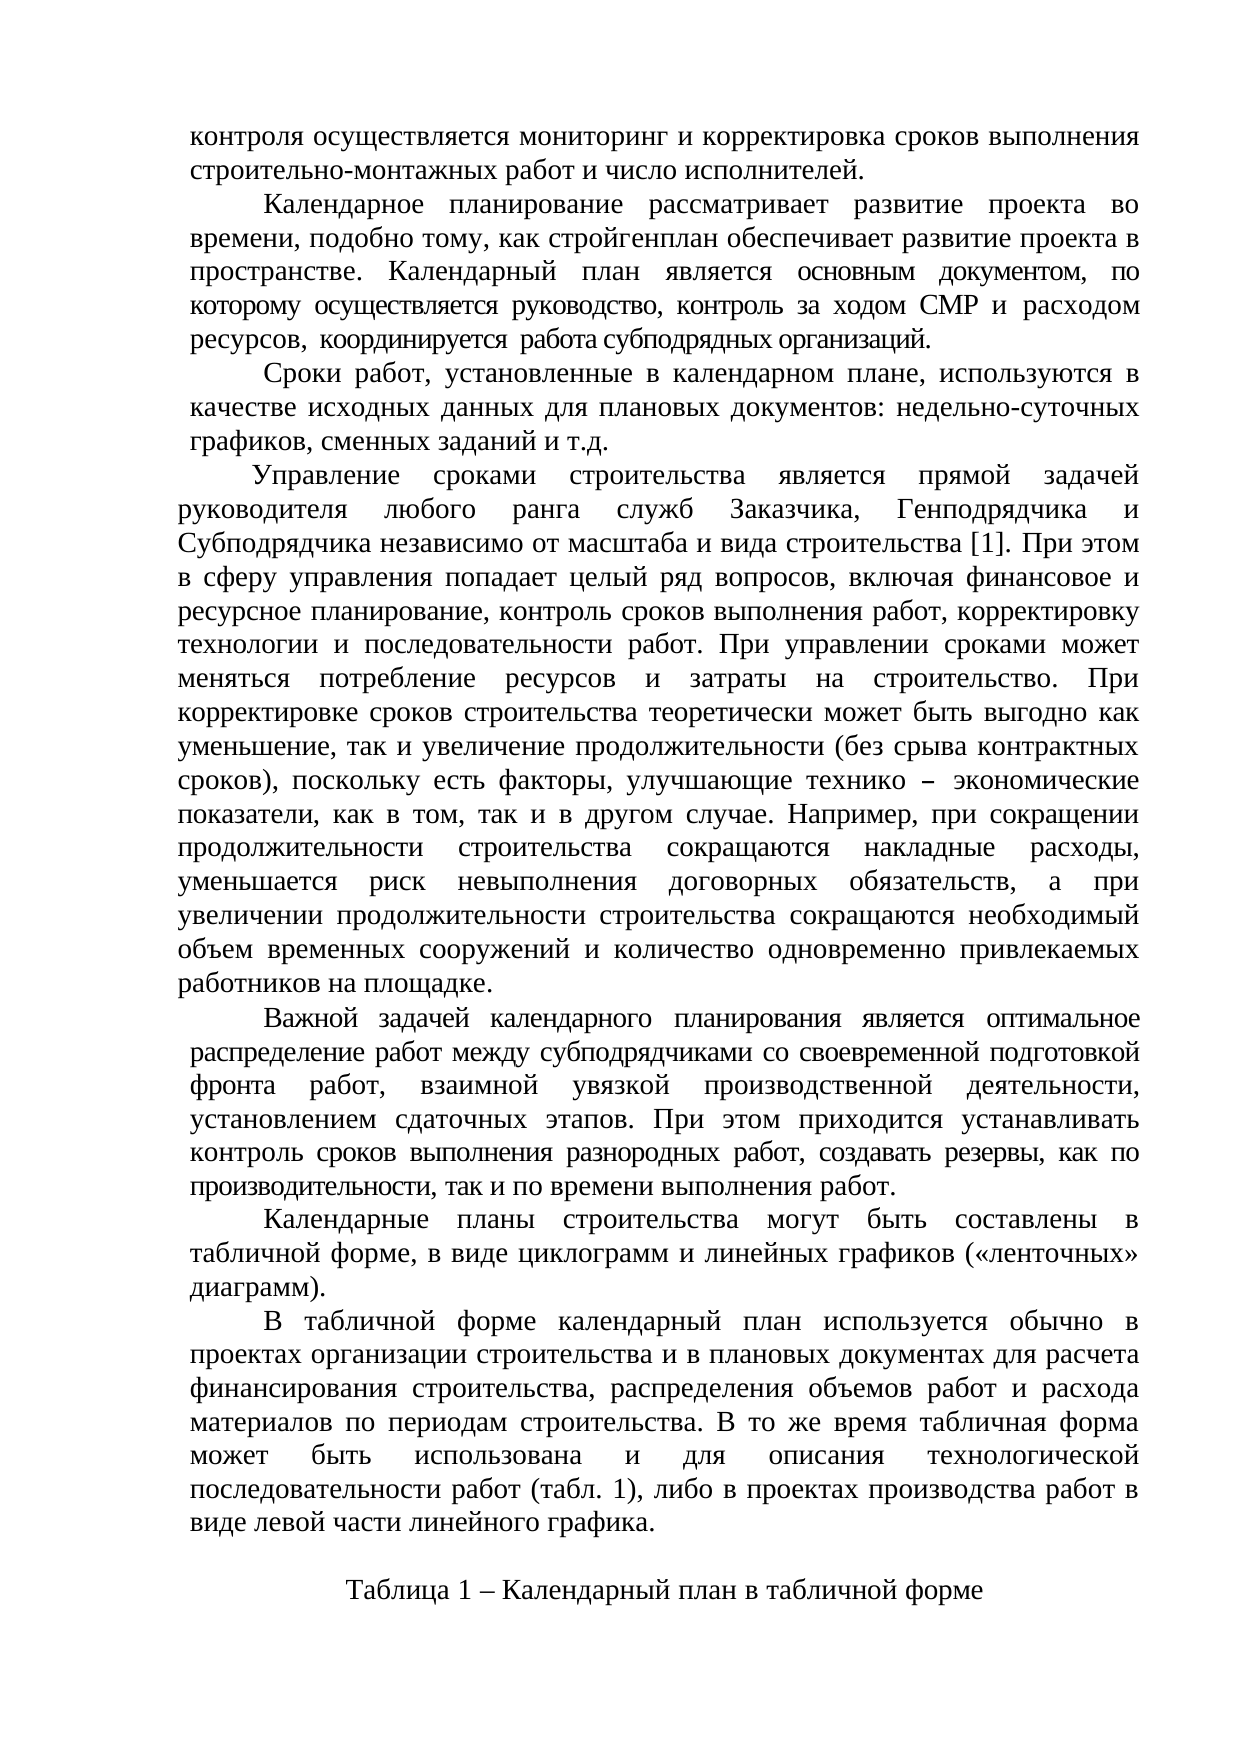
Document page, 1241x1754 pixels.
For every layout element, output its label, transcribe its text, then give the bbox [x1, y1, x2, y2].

text Важной задачей календарного планирования является оптимальное распределение работ между субподрядчиками со своевременной подготовкой фронта работ, взаимной увязкой производственной деятельности, установлением сдаточных этапов. При этом приходится устанавливать контроль сроков выполнения разнородных работ, создавать резервы, как по производительности, так и по времени выполнения работ. [189, 1000, 1141, 1202]
text Таблица 1 – Календарный план в табличной форме [183, 1572, 1146, 1606]
text В табличной форме календарный план используется обычно в проектах организации строительства и в плановых документах для расчета финансирования строительства, распределения объемов работ и расхода материалов по периодам строительства. В то же время табличная форма может быть использована и для описания технологической последовательности работ (табл. 1), либо в проектах производства работ в виде левой части линейного графика. [189, 1303, 1140, 1538]
text Календарные планы строительства могут быть составлены в табличной форме, в виде циклограмм и линейных графиков («ленточных» диаграмм). [189, 1202, 1139, 1303]
text Управление сроками строительства является прямой задачей руководителя любого ранга служб Заказчика, Генподрядчика и Субподрядчика независимо от масштаба и вида строительства [1]. При этом в сферу управления попадает целый ряд вопросов, включая финансовое и ресурсное планирование, контроль сроков выполнения работ, корректировку технологии и последовательности работ. При управлении сроками может меняться потребление ресурсов и затраты на строительство. При корректировке сроков строительства теоретически может быть выгодно как уменьшение, так и увеличение продолжительности (без срыва контрактных сроков), поскольку есть факторы, улучшающие технико - экономические показатели, как в том, так и в другом случае. Например, при сокращении продолжительности строительства сокращаются накладные расходы, уменьшается риск невыполнения договорных обязательств, а при увеличении продолжительности строительства сокращаются необходимый объем временных сооружений и количество одновременно привлекаемых работников на площадке. [177, 457, 1140, 998]
text Календарное планирование рассматривает развитие проекта во времени, подобно тому, как cтройгенплан обеспечивает развитие проекта в пространстве. Календарный план является основным документом, по которому осуществляется руководство, контроль за ходом СМР и расходом ресурсов, координируется работа субподрядных организаций. [189, 186, 1140, 355]
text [189, 118, 1140, 186]
text Сроки работ, установленные в календарном плане, используются в качестве исходных данных для плановых документов: недельно-суточных графиков, сменных заданий и т.д. [189, 355, 1140, 456]
